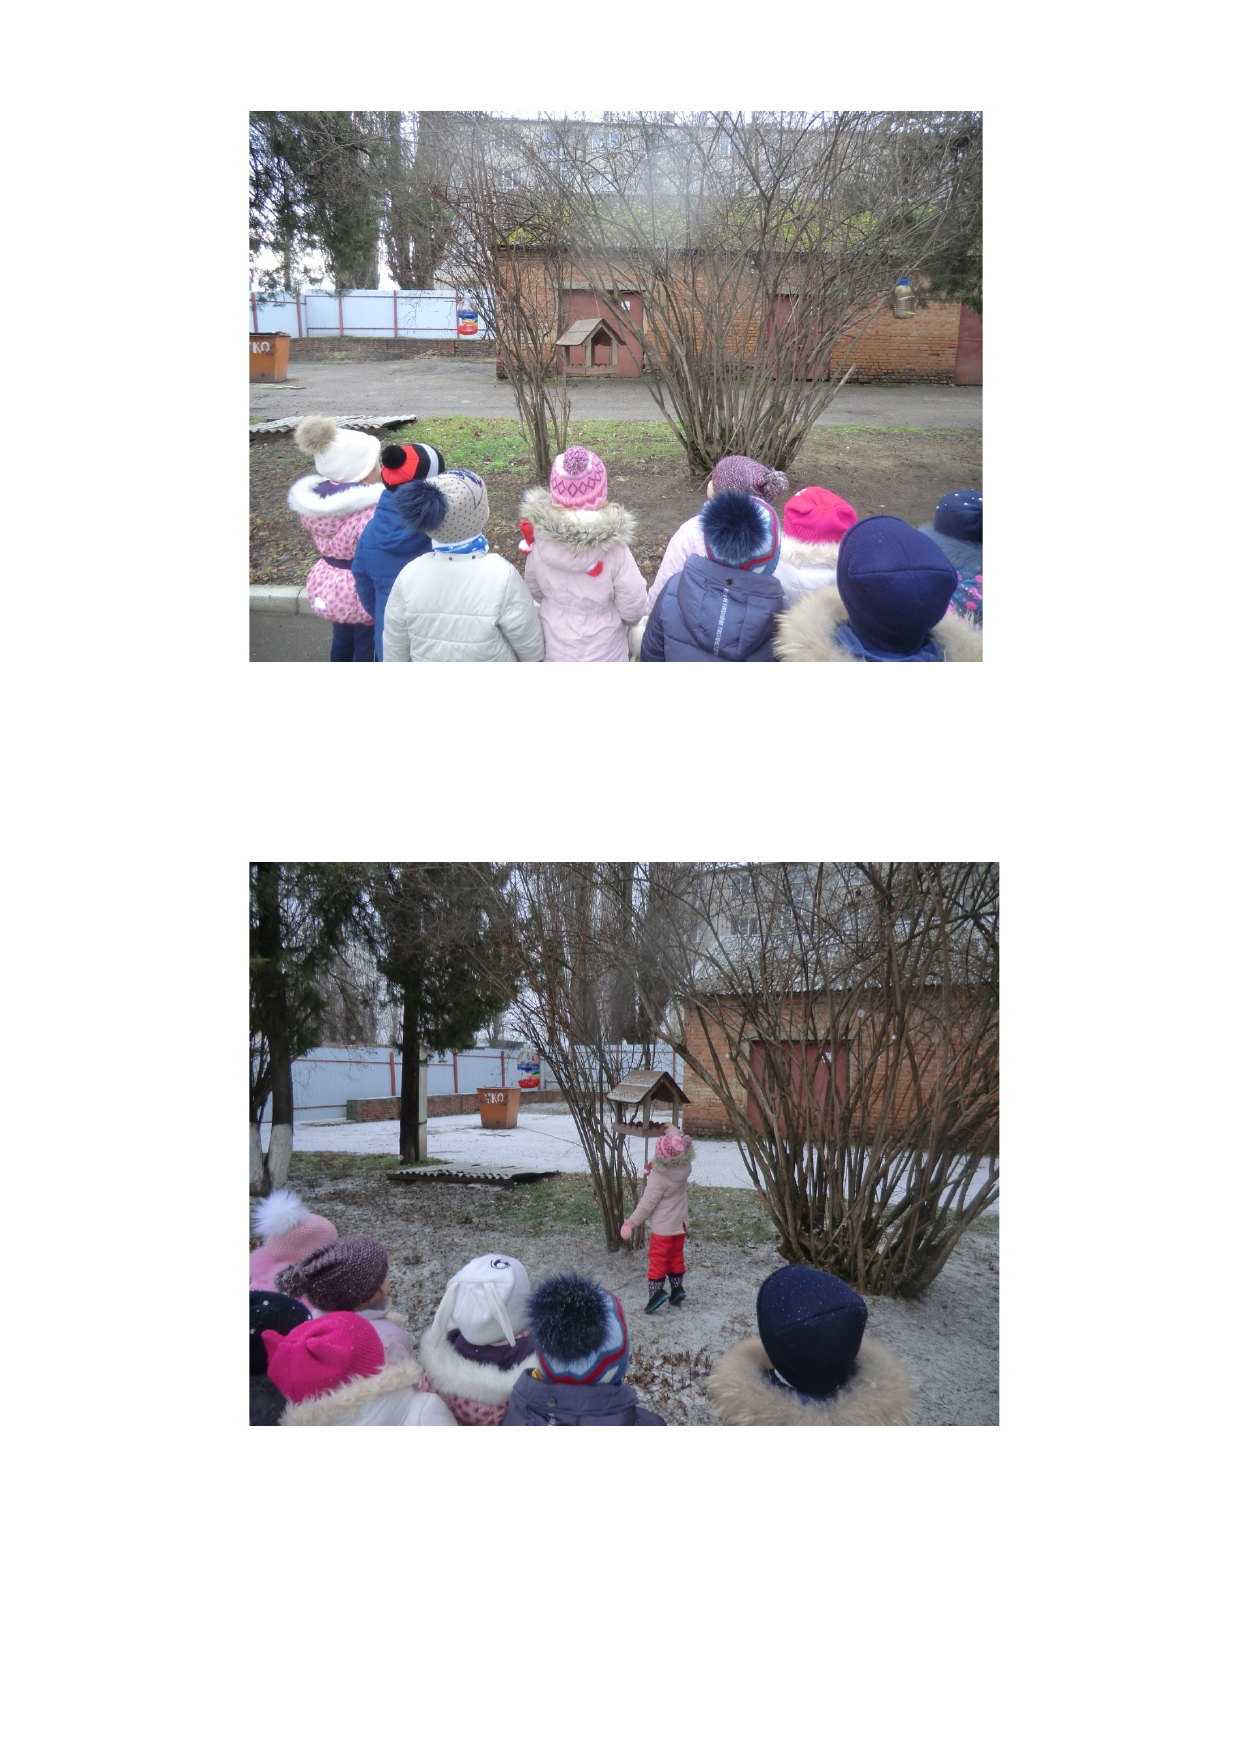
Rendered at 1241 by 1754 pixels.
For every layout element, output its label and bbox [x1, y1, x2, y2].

picture [249, 111, 983, 662]
picture [249, 862, 1000, 1426]
